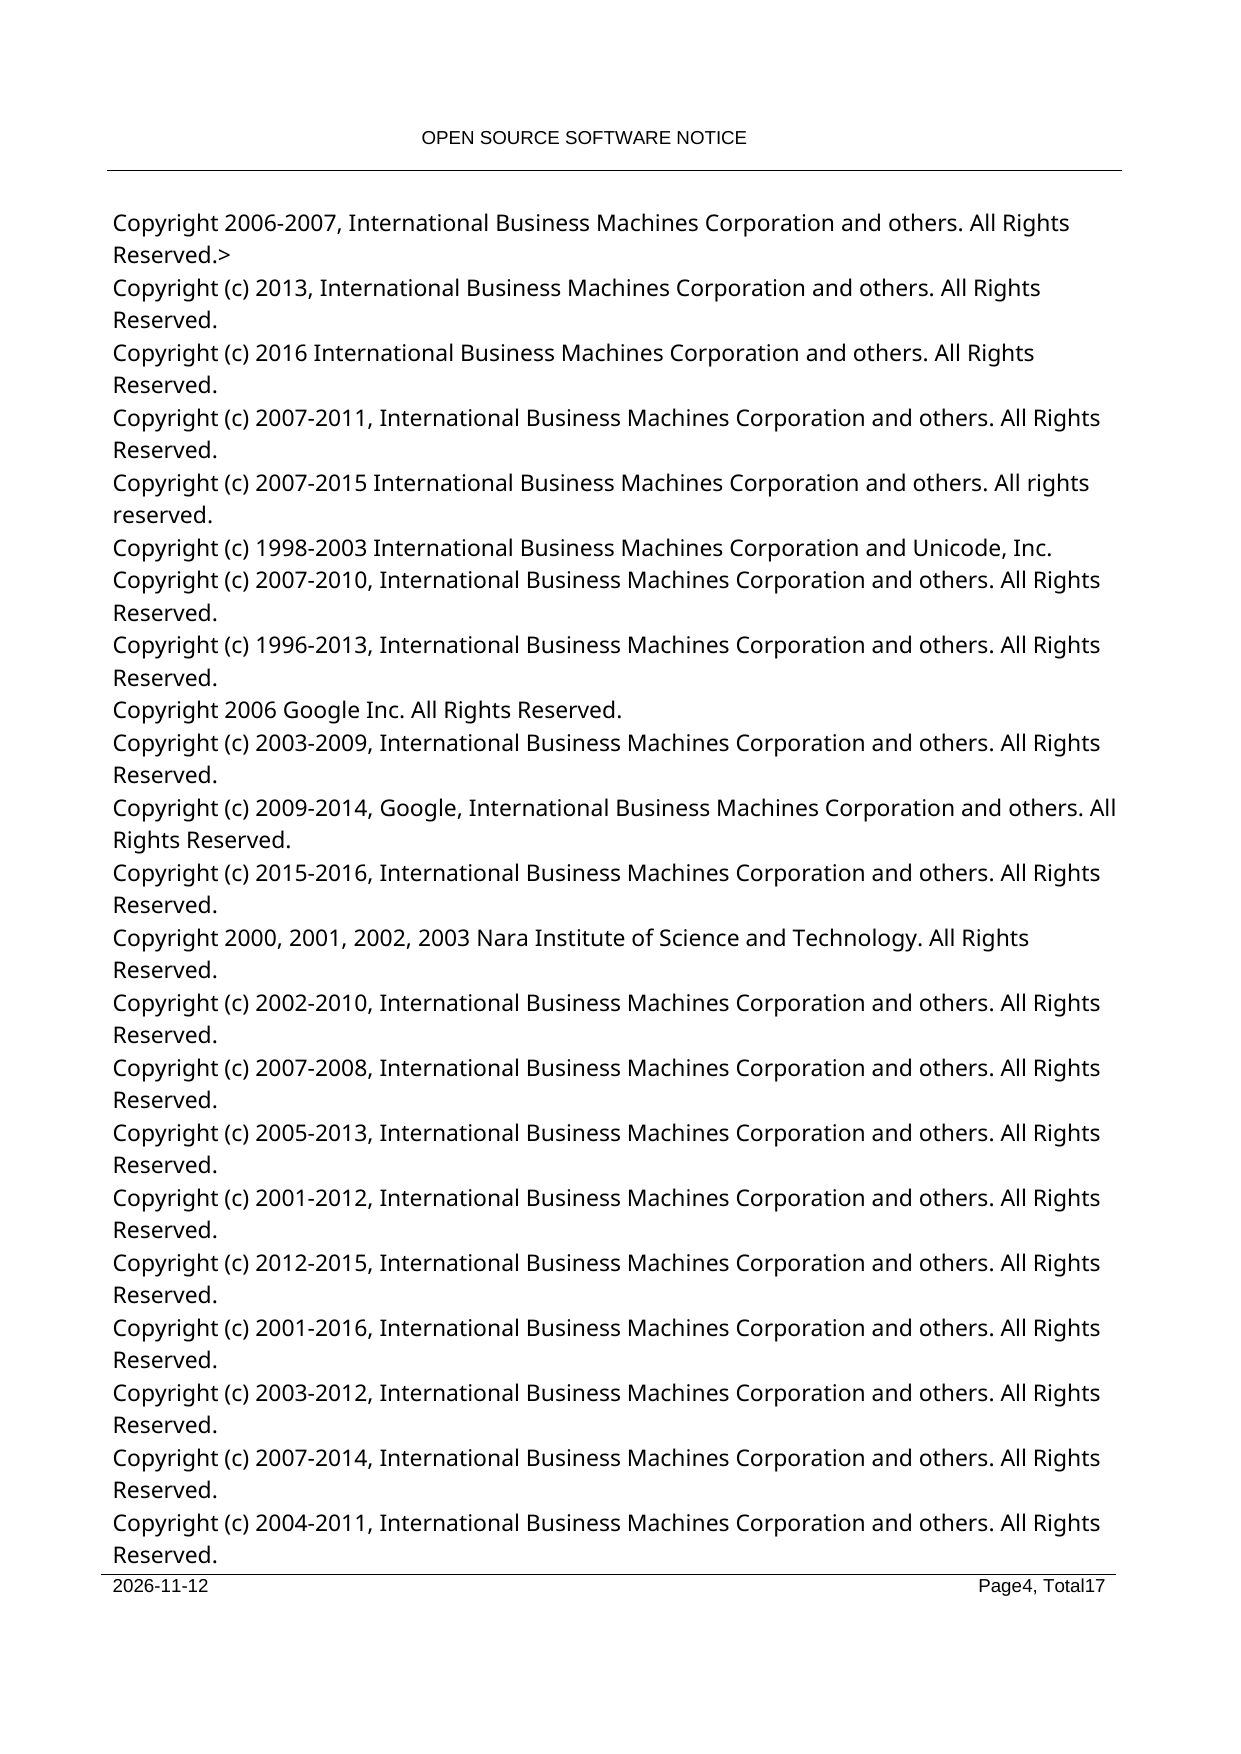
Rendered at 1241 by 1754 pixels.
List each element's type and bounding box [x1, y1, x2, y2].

text [112, 206, 1128, 1571]
